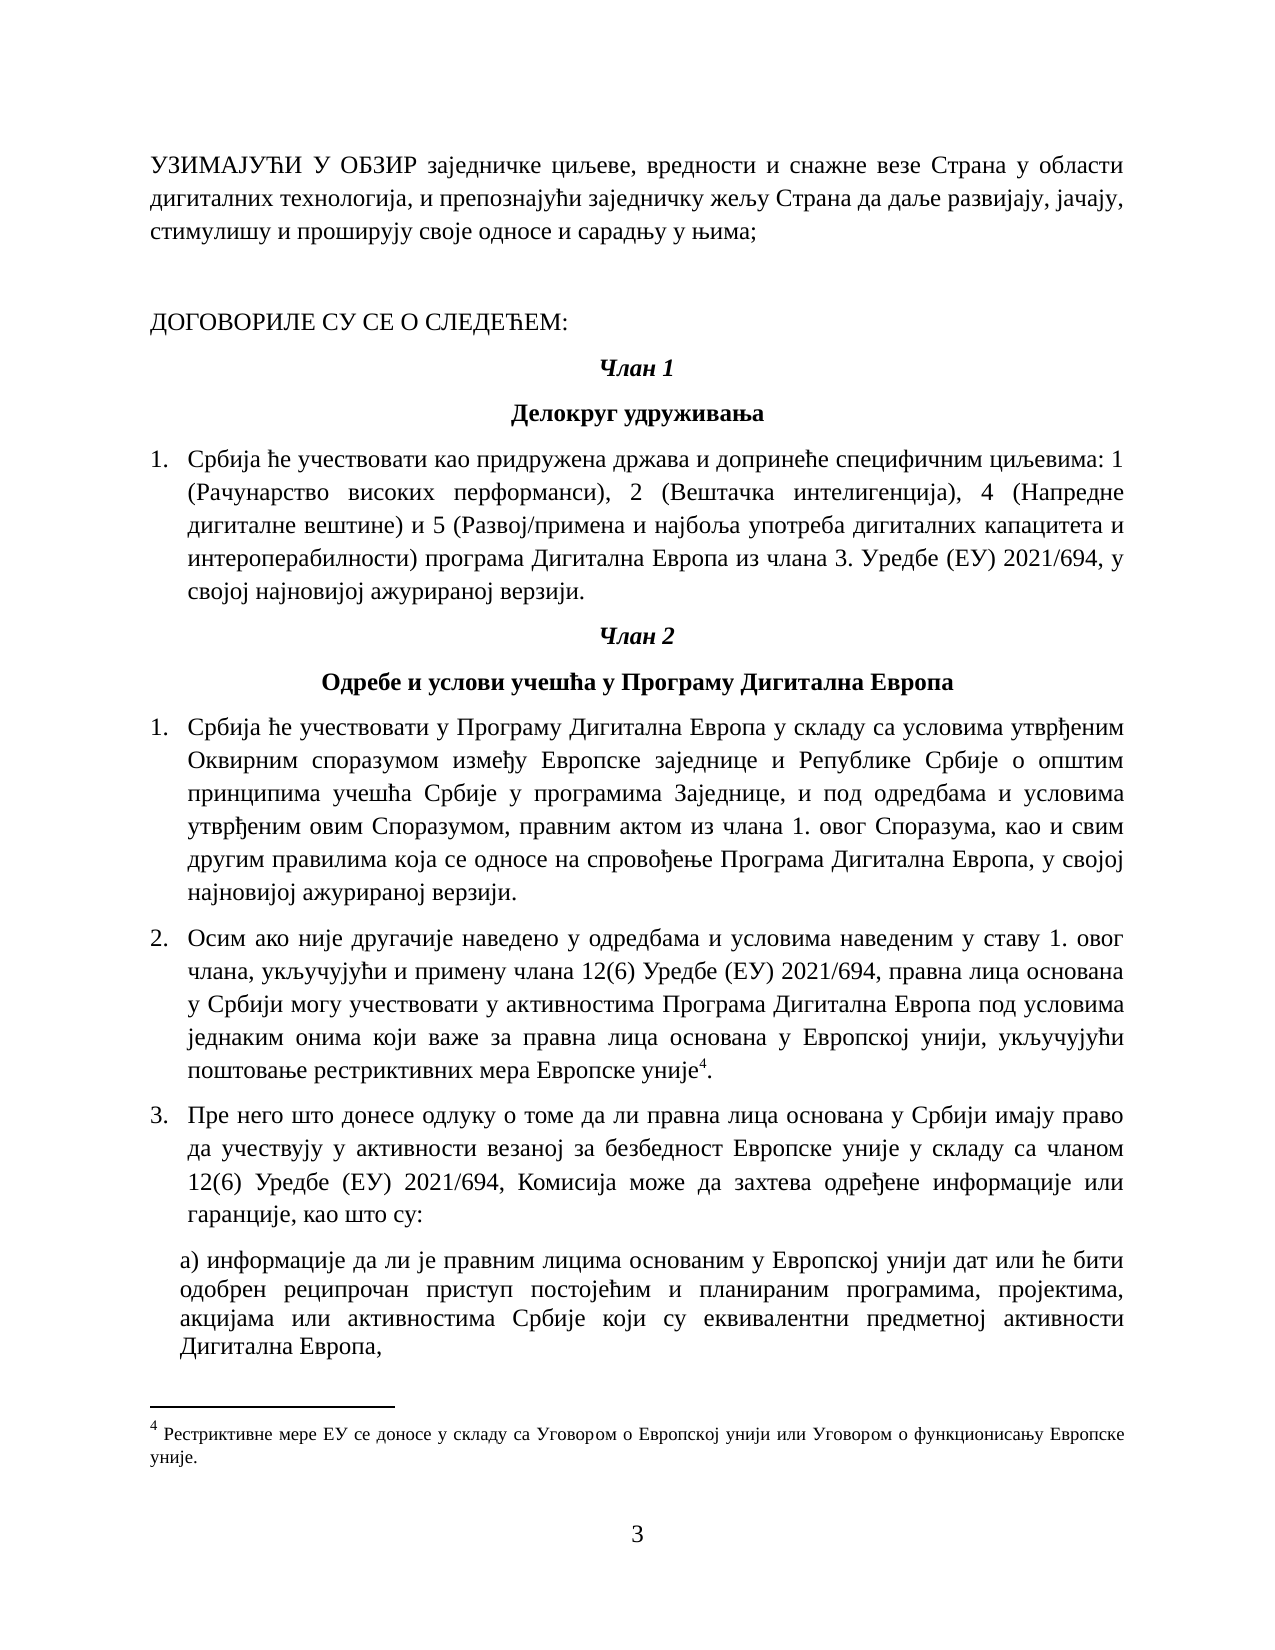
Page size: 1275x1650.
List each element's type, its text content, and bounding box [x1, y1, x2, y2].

text ДОГОВОРИЛЕ СУ СЕ О СЛЕДЕЋЕМ: [150, 307, 1125, 336]
text Члан 1 [150, 353, 1125, 381]
text УЗИМАЈУЋИ У ОБЗИР заједничке циљеве, вредности и снажне везе Страна у области дигиталних технологија, и препознајући заједничку жељу Страна да даље развијају, јачају, стимулишу и проширују своје односе и сарадњу у њима; [150, 150, 1125, 245]
list Пре него што донесе одлуку о томе да ли правна лица основана у Србији имају право да учествују у активности везаној за безбедност Европске уније у складу са чланом 12(6) Уредбе (ЕУ) 2021/694, Комисија може да захтева одређене информације или гаранције, као што су: [150, 1101, 1125, 1228]
list Србија ће учествовати као придружена држава и допринеће специфичним циљевима: 1 (Рачунарство високих перформанси), 2 (Вештачка интелигенција), 4 (Напредне дигиталне вештине) и 5 (Развој/примена и најбоља употреба дигиталних капацитета и интероперабилности) програма Дигитална Европа из члана 3. Уредбе (ЕУ) 2021/694, у својој најновијој ажурираној верзији. [150, 444, 1125, 604]
list Осим ако није другачије наведено у одредбама и условима наведеним у ставу 1. овог члана, укључујући и примену члана 12(6) Уредбе (ЕУ) 2021/694, правна лица основана у Србији могу учествовати у активностима Програма Дигитална Европа под условима једнаким онима који важе за правна лица основана у Европској унији, укључујући поштовање рестриктивних мера Европске уније. [150, 923, 1125, 1084]
text а) информације да ли је правним лицима основаним у Европској унији дат или ће бити одобрен реципрочан приступ постојећим и планираним програмима, пројектима, акцијама или активностима Србије који су еквивалентни предметној активности Дигитална Европа, [179, 1245, 1125, 1360]
text Одребе и услови учешћа у Програму Дигитална Европа [150, 667, 1125, 696]
text Члан 2 [150, 621, 1125, 650]
list Србија ће учествовати у Програму Дигитална Европа у складу са условима утврђеним Оквирним споразумом између Европске заједнице и Републике Србије о општим принципима учешћа Србије у програмима Заједнице, и под одредбама и условима утврђеним овим Споразумом, правним актом из члана 1. овог Споразума, као и свим другим правилима која се односе на спровођење Програма Дигитална Европа, у својој најновијој ажурираној верзији. [150, 712, 1125, 906]
text Делокруг удруживања [150, 398, 1125, 427]
